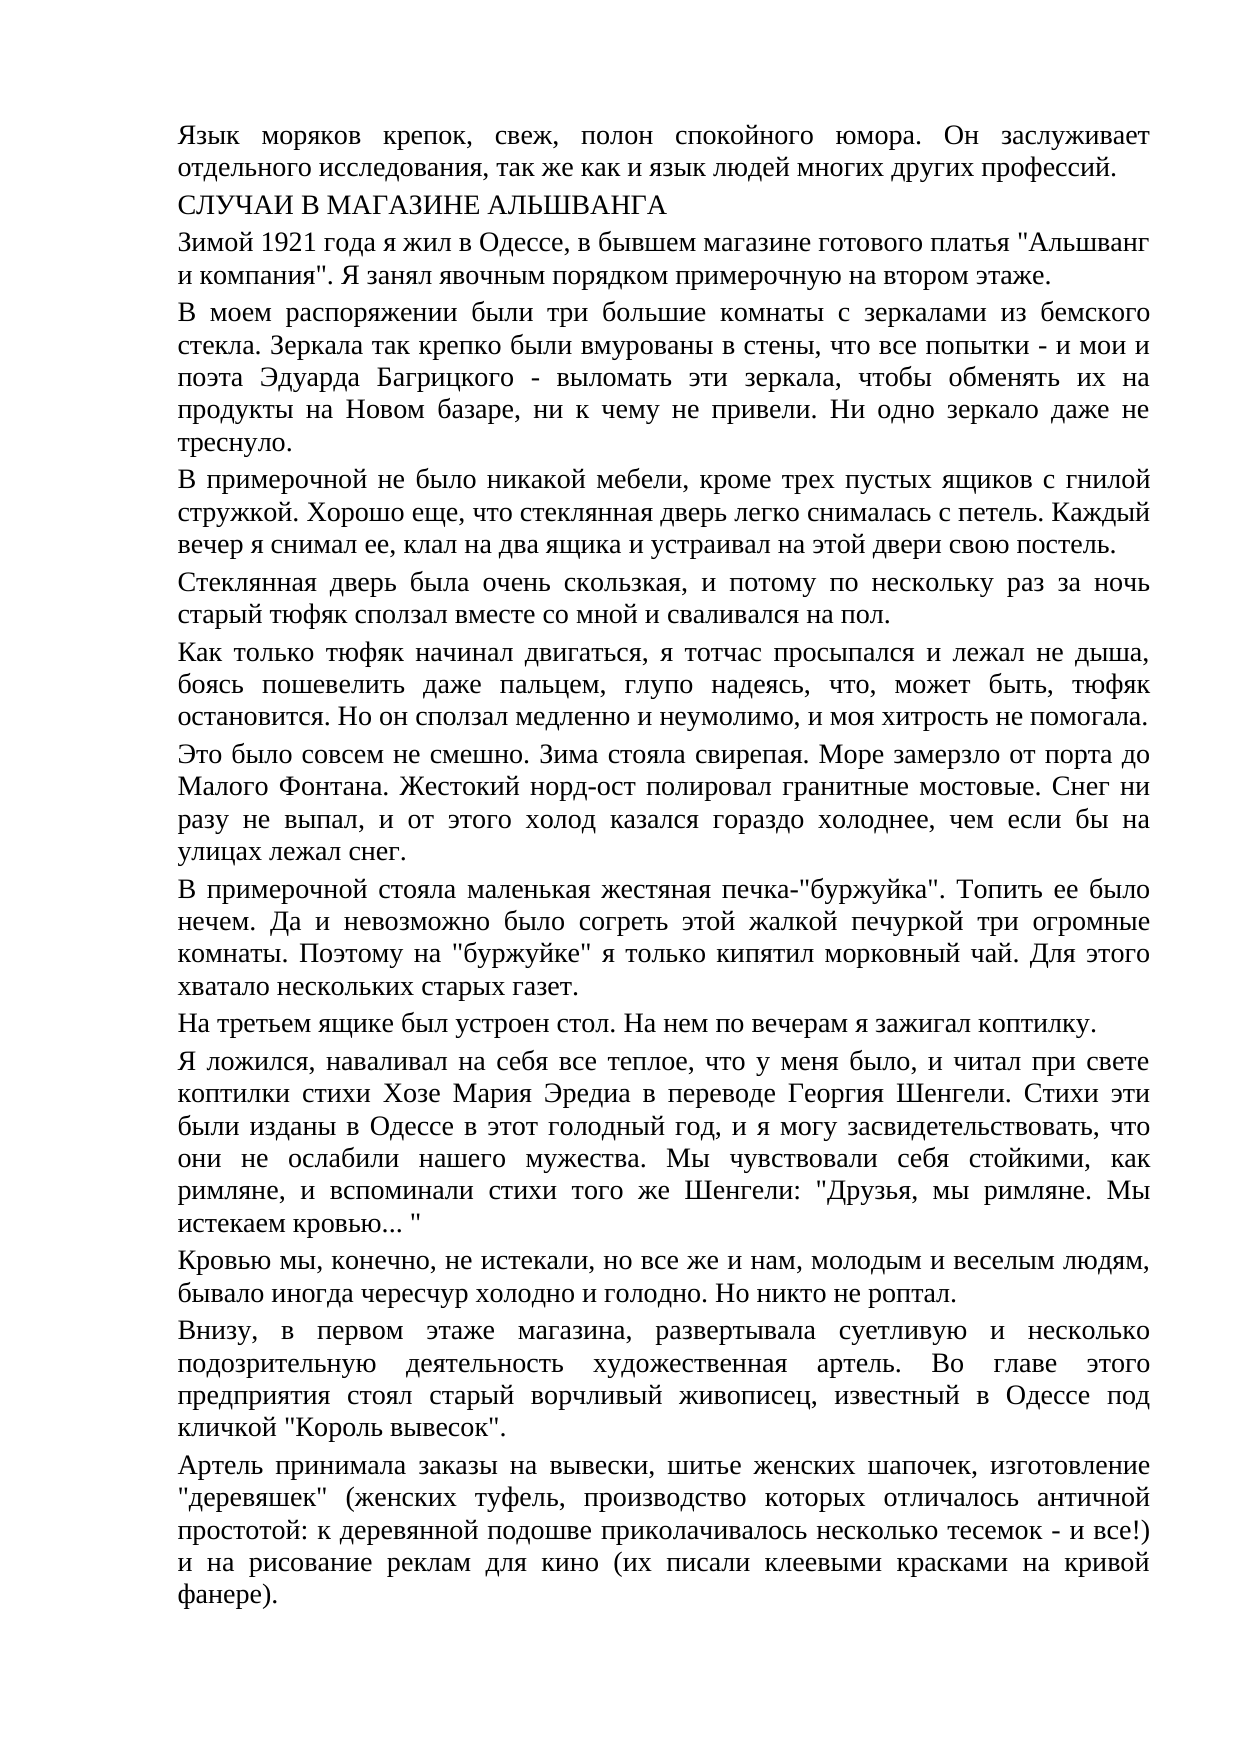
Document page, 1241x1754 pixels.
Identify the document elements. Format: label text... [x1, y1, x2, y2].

text Язык моряков крепок, свеж, полон спокойного юмора. Он заслуживает отдельного исследования, так же как и язык людей многих других профессий. [177, 118, 1152, 183]
text В примерочной стояла маленькая жестяная печка-"буржуйка". Топить ее было нечем. Да и невозможно было согреть этой жалкой печуркой три огромные комнаты. Поэтому на "буржуйке" я только кипятил морковный чай. Для этого хватало нескольких старых газет. [177, 872, 1152, 1001]
text Зимой 1921 года я жил в Одессе, в бывшем магазине готового платья "Альшванг и компания". Я занял явочным порядком примерочную на втором этаже. [177, 226, 1152, 290]
text В моем распоряжении были три большие комнаты с зеркалами из бемского стекла. Зеркала так крепко были вмурованы в стены, что все попытки - и мои и поэта Эдуарда Багрицкого - выломать эти зеркала, чтобы обменять их на продукты на Новом базаре, ни к чему не привели. Ни одно зеркало даже не треснуло. [177, 295, 1152, 457]
text Это было совсем не смешно. Зима стояла свирепая. Море замерзло от порта до Малого Фонтана. Жестокий норд-ост полировал гранитные мостовые. Снег ни разу не выпал, и от этого холод казался гораздо холоднее, чем если бы на улицах лежал снег. [177, 737, 1152, 867]
text Кровью мы, конечно, не истекали, но все же и нам, молодым и веселым людям, бывало иногда чересчур холодно и голодно. Но никто не роптал. [177, 1243, 1152, 1308]
text Я ложился, наваливал на себя все теплое, что у меня было, и читал при свете коптилки стихи Хозе Мария Эредиа в переводе Георгия Шенгели. Стихи эти были изданы в Одессе в этот голодный год, и я могу засвидетельствовать, что они не ослабили нашего мужества. Мы чувствовали себя стойкими, как римляне, и вспоминали стихи того же Шенгели: "Друзья, мы римляне. Мы истекаем кровью... " [177, 1044, 1152, 1238]
text Стеклянная дверь была очень скользкая, и потому по нескольку раз за ночь старый тюфяк сползал вместе со мной и сваливался на пол. [177, 565, 1152, 629]
text СЛУЧАИ В МАГАЗИНЕ АЛЬШВАНГА [177, 188, 1152, 220]
text Артель принимала заказы на вывески, шитье женских шапочек, изготовление "деревяшек" (женских туфель, производство которых отличалось античной простотой: к деревянной подошве приколачивалось несколько тесемок - и все!) и на рисование реклам для кино (их писали клеевыми красками на кривой фанере). [177, 1448, 1152, 1610]
text На третьем ящике был устроен стол. На нем по вечерам я зажигал коптилку. [177, 1006, 1152, 1039]
text Как только тюфяк начинал двигаться, я тотчас просыпался и лежал не дыша, боясь пошевелить даже пальцем, глупо надеясь, что, может быть, тюфяк остановится. Но он сползал медленно и неумолимо, и моя хитрость не помогала. [177, 635, 1152, 732]
text Внизу, в первом этаже магазина, развертывала суетливую и несколько подозрительную деятельность художественная артель. Во главе этого предприятия стоял старый ворчливый живописец, известный в Одессе под кличкой "Король вывесок". [177, 1313, 1152, 1443]
text В примерочной не было никакой мебели, кроме трех пустых ящиков с гнилой стружкой. Хорошо еще, что стеклянная дверь легко снималась с петель. Каждый вечер я снимал ее, клал на два ящика и устраивал на этой двери свою постель. [177, 462, 1152, 560]
